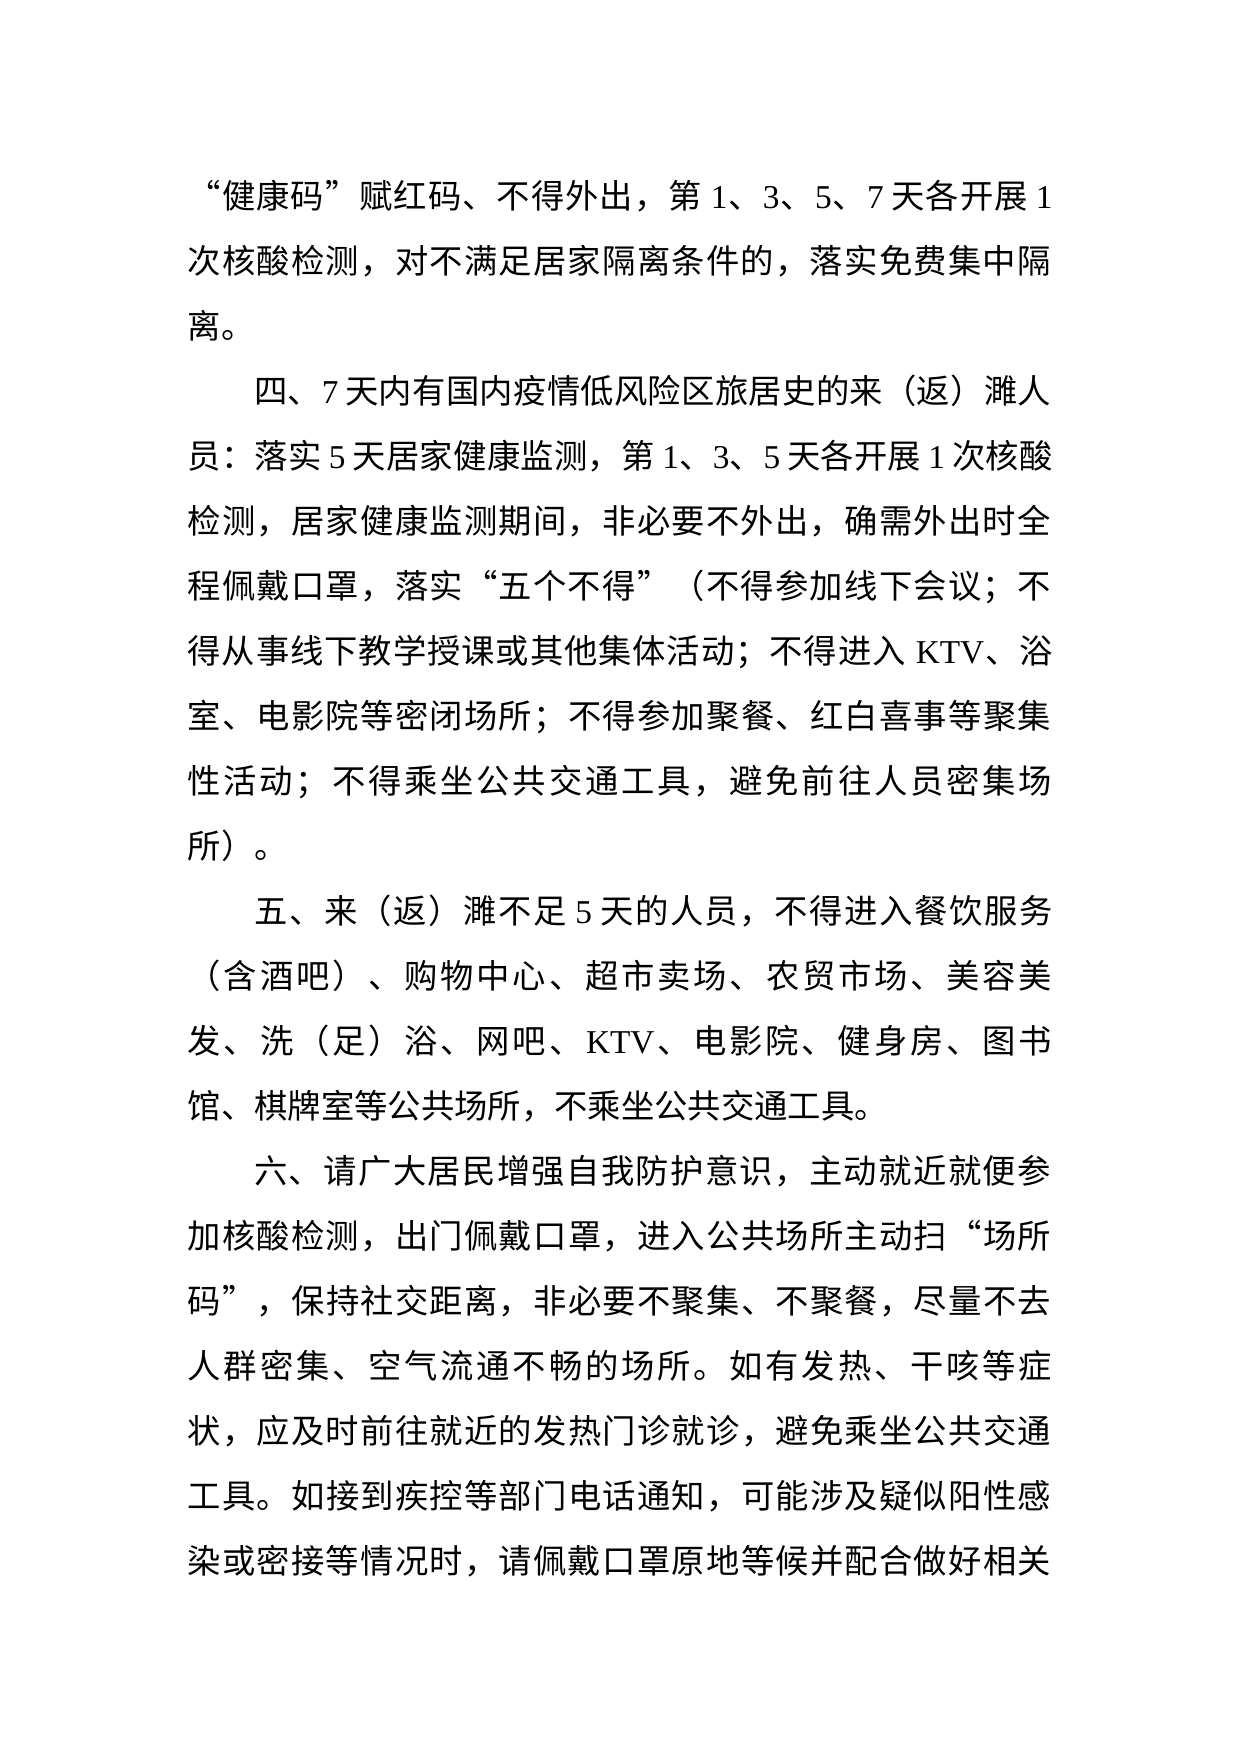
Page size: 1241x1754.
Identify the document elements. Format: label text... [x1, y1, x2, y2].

text 四、7天内有国内疫情低风险区旅居史的来（返）濉人员：落实5天居家健康监测，第1、3、5天各开展1次核酸检测，居家健康监测期间，非必要不外出，确需外出时全程佩戴口罩，落实“五个不得”（不得参加线下会议；不得从事线下教学授课或其他集体活动；不得进入KTV、浴室、电影院等密闭场所；不得参加聚餐、红白喜事等聚集性活动；不得乘坐公共交通工具，避免前往人员密集场所）。 [187, 357, 1053, 877]
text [187, 1137, 1053, 1592]
text 五、来（返）濉不足5天的人员，不得进入餐饮服务（含酒吧）、购物中心、超市卖场、农贸市场、美容美发、洗（足）浴、网吧、KTV、电影院、健身房、图书馆、棋牌室等公共场所，不乘坐公共交通工具。 [187, 877, 1053, 1137]
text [187, 162, 1053, 357]
